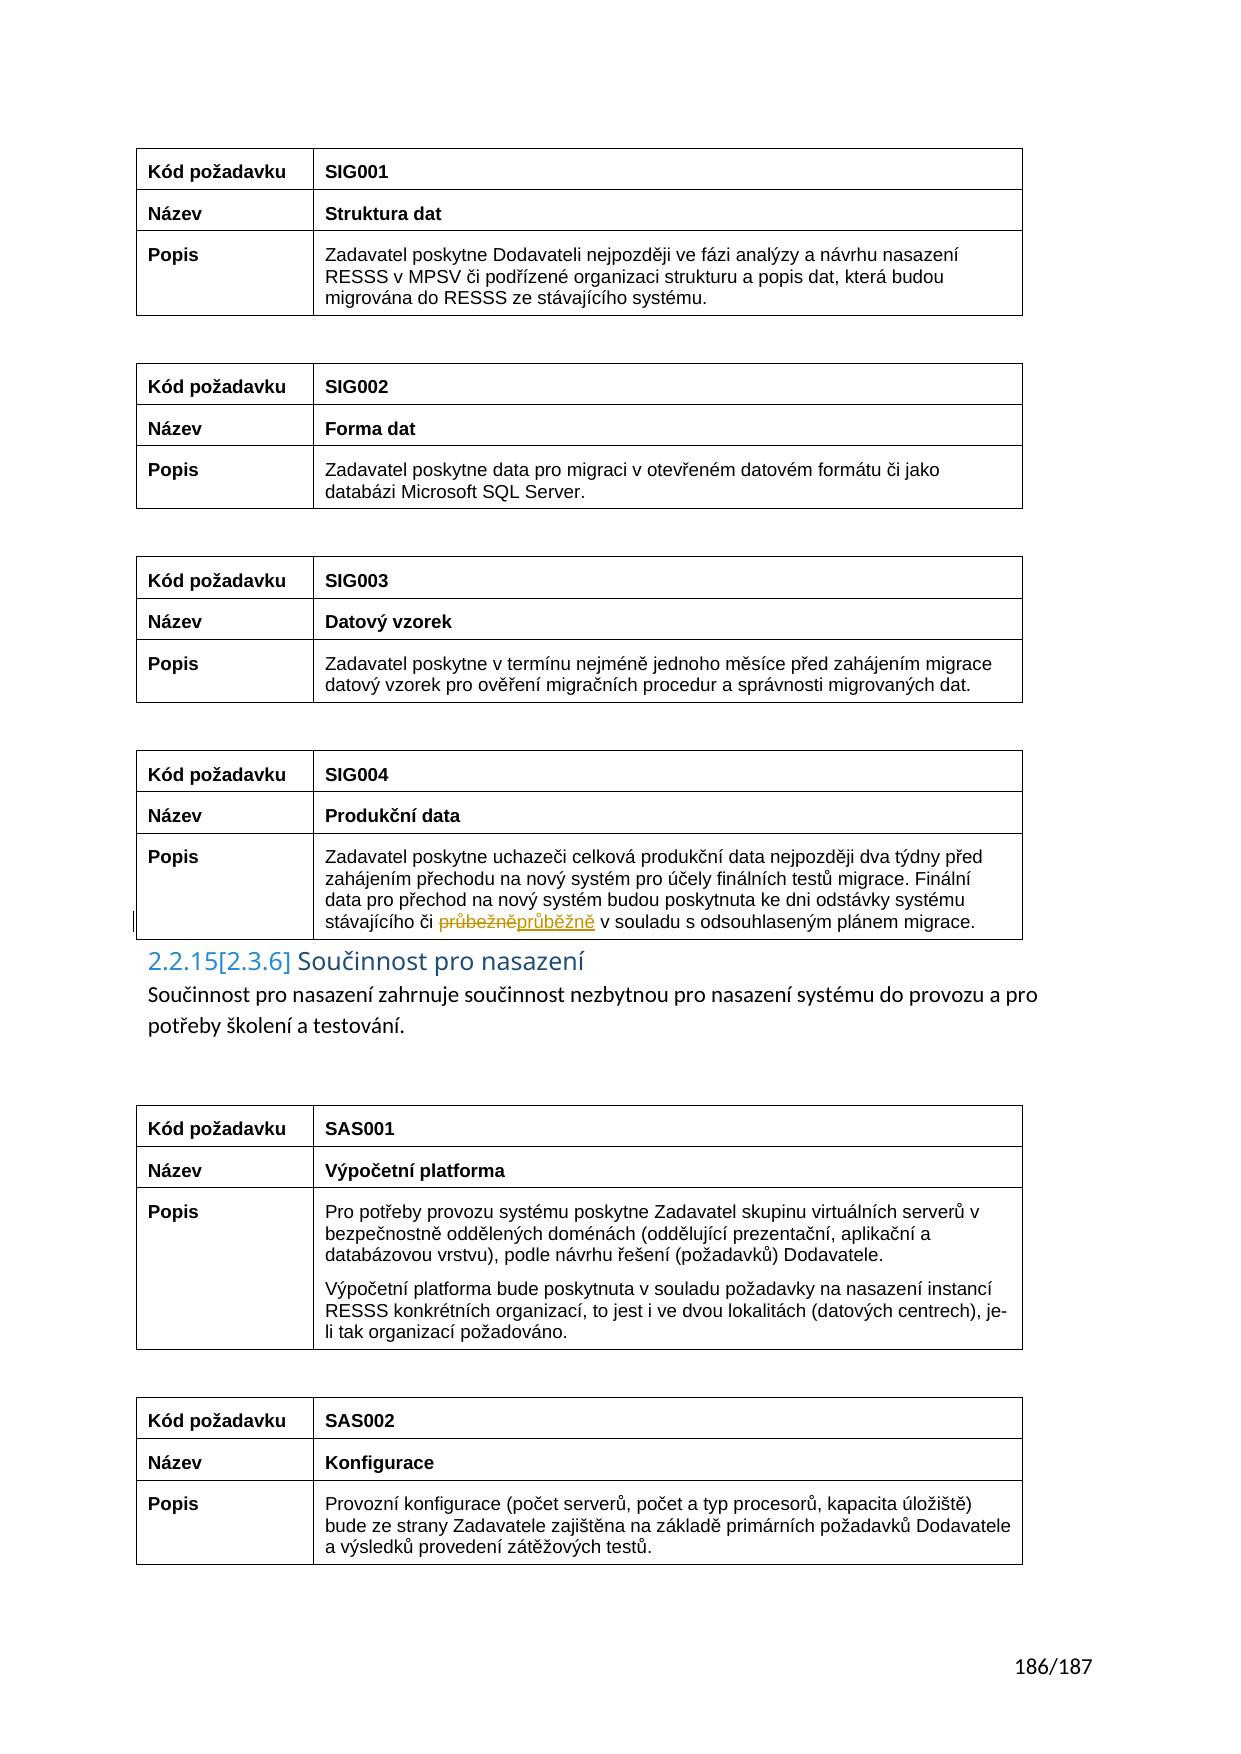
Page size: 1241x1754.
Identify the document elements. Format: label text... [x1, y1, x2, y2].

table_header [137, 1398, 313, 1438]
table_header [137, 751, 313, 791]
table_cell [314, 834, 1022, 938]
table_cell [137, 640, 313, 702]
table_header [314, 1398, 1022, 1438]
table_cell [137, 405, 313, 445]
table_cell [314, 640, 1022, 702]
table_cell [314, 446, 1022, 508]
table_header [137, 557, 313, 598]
text Součinnost pro nasazení zahrnuje součinnost nezbytnou pro nasazení systému do provozu a pro potřeby školení a testování. [148, 981, 1093, 1039]
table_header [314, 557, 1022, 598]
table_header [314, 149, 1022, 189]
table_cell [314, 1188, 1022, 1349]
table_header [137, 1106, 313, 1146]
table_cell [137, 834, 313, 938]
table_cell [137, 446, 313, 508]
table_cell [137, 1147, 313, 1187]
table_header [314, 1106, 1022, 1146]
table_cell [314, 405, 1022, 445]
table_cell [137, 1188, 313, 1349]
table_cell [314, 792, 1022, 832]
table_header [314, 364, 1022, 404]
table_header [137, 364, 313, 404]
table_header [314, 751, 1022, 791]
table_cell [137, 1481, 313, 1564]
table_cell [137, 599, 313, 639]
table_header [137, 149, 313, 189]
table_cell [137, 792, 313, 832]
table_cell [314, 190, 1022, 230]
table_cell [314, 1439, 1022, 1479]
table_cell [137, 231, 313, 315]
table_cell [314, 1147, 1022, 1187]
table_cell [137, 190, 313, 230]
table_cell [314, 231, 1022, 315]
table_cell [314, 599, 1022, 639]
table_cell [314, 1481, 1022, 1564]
subtitle Součinnost pro nasazení [148, 944, 1093, 978]
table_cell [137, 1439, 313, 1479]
